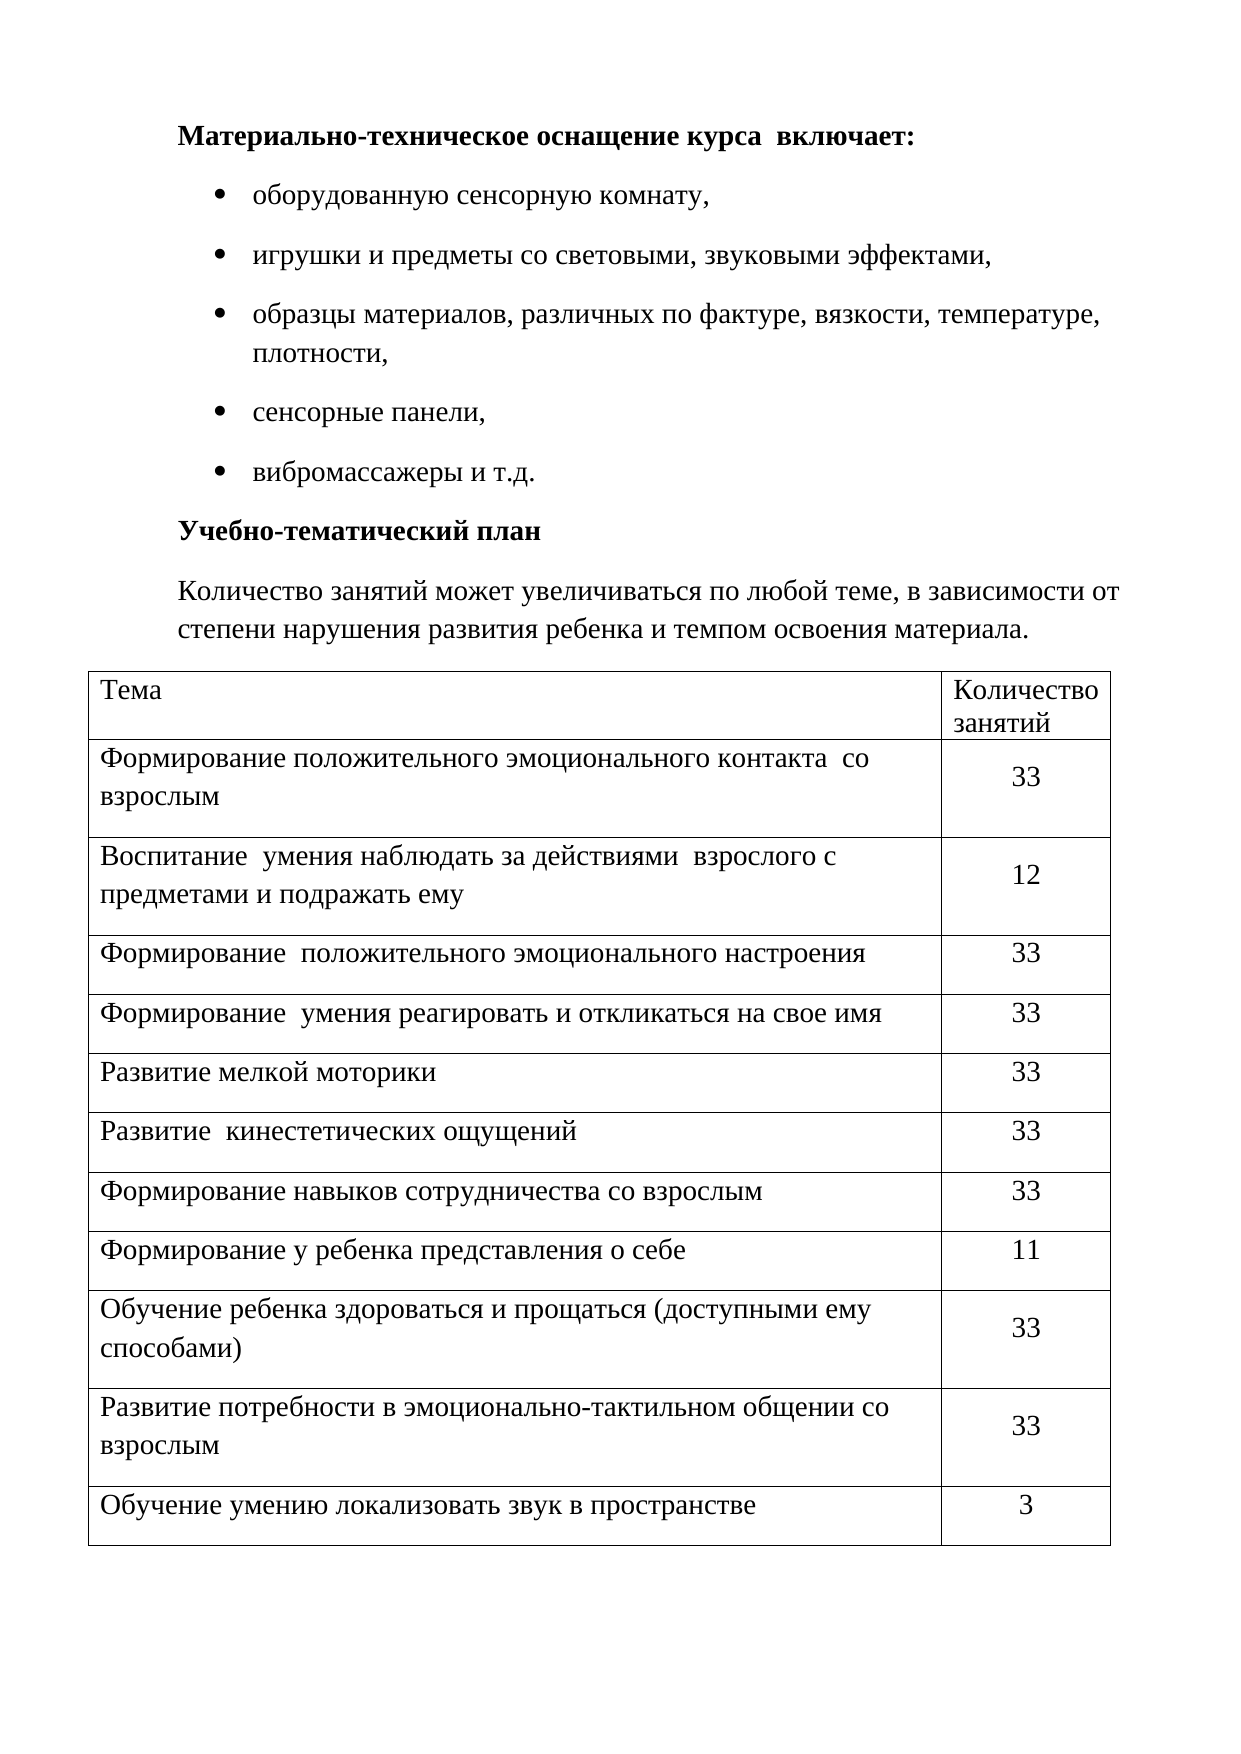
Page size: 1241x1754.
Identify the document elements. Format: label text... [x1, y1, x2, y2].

table_cell Формирование положительного эмоционального настроения [89, 936, 941, 994]
table_cell 33 [942, 1389, 1110, 1486]
table_cell Воспитание умения наблюдать за действиями взрослого с предметами и подражать ему [89, 838, 941, 934]
list вибромассажеры и т.д. [215, 454, 1152, 488]
table_cell Обучение умению локализовать звук в пространстве [89, 1487, 941, 1545]
table_cell Формирование умения реагировать и откликаться на свое имя [89, 995, 941, 1053]
text Учебно-тематический план [177, 513, 1152, 547]
text Материально-техническое оснащение курса включает: [177, 118, 1152, 152]
table_cell Обучение ребенка здороваться и прощаться (доступными ему способами) [89, 1291, 941, 1388]
table_cell Развитие потребности в эмоционально-тактильном общении со взрослым [89, 1389, 941, 1486]
table_cell 33 [942, 1054, 1110, 1112]
table_cell 33 [942, 936, 1110, 994]
list игрушки и предметы со световыми, звуковыми эффектами, [215, 237, 1152, 271]
table_cell 33 [942, 740, 1110, 837]
list образцы материалов, различных по фактуре, вязкости, температуре, плотности, [215, 296, 1152, 369]
table_cell Развитие кинестетических ощущений [89, 1113, 941, 1172]
text Количество занятий может увеличиваться по любой теме, в зависимости от степени нарушения развития ребенка и темпом освоения материала. [177, 573, 1152, 645]
table_header Количество занятий [942, 672, 1110, 739]
table_header Тема [89, 672, 941, 739]
table_cell 3 [942, 1487, 1110, 1545]
table_cell 33 [942, 1113, 1110, 1172]
table_cell Развитие мелкой моторики [89, 1054, 941, 1112]
table_cell 11 [942, 1232, 1110, 1290]
table_cell Формирование положительного эмоционального контакта со взрослым [89, 740, 941, 837]
list оборудованную сенсорную комнату, [215, 177, 1152, 211]
table_cell 33 [942, 1173, 1110, 1231]
table_cell 33 [942, 995, 1110, 1053]
table_cell 33 [942, 1291, 1110, 1388]
list сенсорные панели, [215, 394, 1152, 428]
table_cell Формирование навыков сотрудничества со взрослым [89, 1173, 941, 1231]
table_cell Формирование у ребенка представления о себе [89, 1232, 941, 1290]
table_cell 12 [942, 838, 1110, 934]
